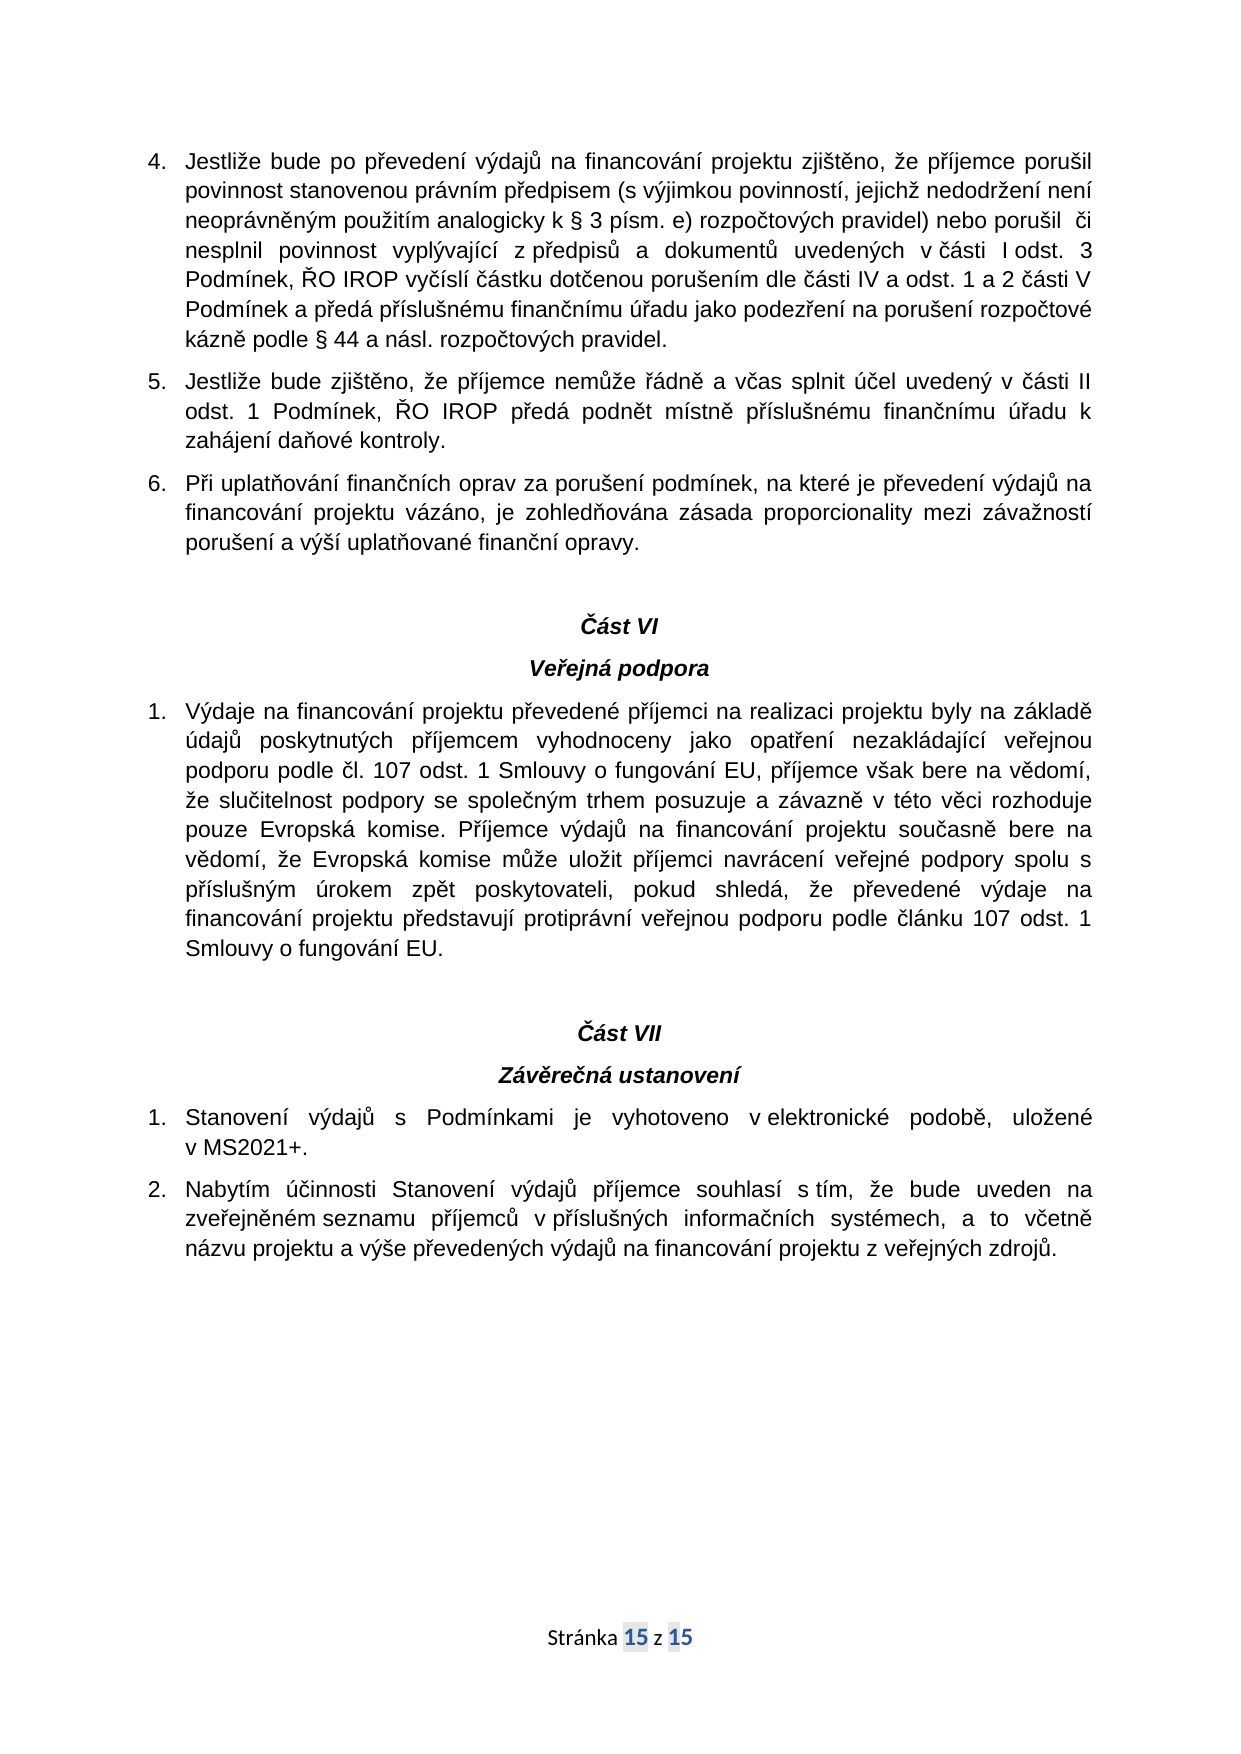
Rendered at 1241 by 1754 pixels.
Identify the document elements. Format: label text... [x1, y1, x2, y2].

list Stanovení výdajů s Podmínkami je vyhotoveno v elektronické podobě, uložené v MS2021+. [148, 1104, 1093, 1160]
list Nabytím účinnosti Stanovení výdajů příjemce souhlasí s tím, že bude uveden na zveřejněném seznamu příjemců v příslušných informačních systémech, a to včetně názvu projektu a výše převedených výdajů na financování projektu z veřejných zdrojů. [148, 1176, 1093, 1261]
list Jestliže bude po převedení výdajů na financování projektu zjištěno, že příjemce porušil povinnost stanovenou právním předpisem (s výjimkou povinností, jejichž nedodržení není neoprávněným použitím analogicky k § 3 písm. e) rozpočtových pravidel) nebo porušil či nesplnil povinnost vyplývající z předpisů a dokumentů uvedených v části I odst. 3 Podmínek, ŘO IROP vyčíslí částku dotčenou porušením dle části IV a odst. 1 a 2 části V Podmínek a předá příslušnému finančnímu úřadu jako podezření na porušení rozpočtové kázně podle § 44 a násl. rozpočtových pravidel. [148, 148, 1093, 352]
text Část VII [148, 1019, 1093, 1046]
text Veřejná podpora [148, 655, 1093, 682]
list Při uplatňování finančních oprav za porušení podmínek, na které je převedení výdajů na financování projektu vázáno, je zohledňována zásada proporcionality mezi závažností porušení a výší uplatňované finanční opravy. [148, 469, 1093, 555]
text Závěrečná ustanovení [148, 1062, 1093, 1088]
list Jestliže bude zjištěno, že příjemce nemůže řádně a včas splnit účel uvedený v části II odst. 1 Podmínek, ŘO IROP předá podnět místně příslušnému finančnímu úřadu k zahájení daňové kontroly. [148, 368, 1093, 454]
text Část VI [148, 613, 1093, 639]
list Výdaje na financování projektu převedené příjemci na realizaci projektu byly na základě údajů poskytnutých příjemcem vyhodnoceny jako opatření nezakládající veřejnou podporu podle čl. 107 odst. 1 Smlouvy o fungování EU, příjemce však bere na vědomí, že slučitelnost podpory se společným trhem posuzuje a závazně v této věci rozhoduje pouze Evropská komise. Příjemce výdajů na financování projektu současně bere na vědomí, že Evropská komise může uložit příjemci navrácení veřejné podpory spolu s příslušným úrokem zpět poskytovateli, pokud shledá, že převedené výdaje na financování projektu představují protiprávní veřejnou podporu podle článku 107 odst. 1 Smlouvy o fungování EU. [148, 698, 1093, 961]
